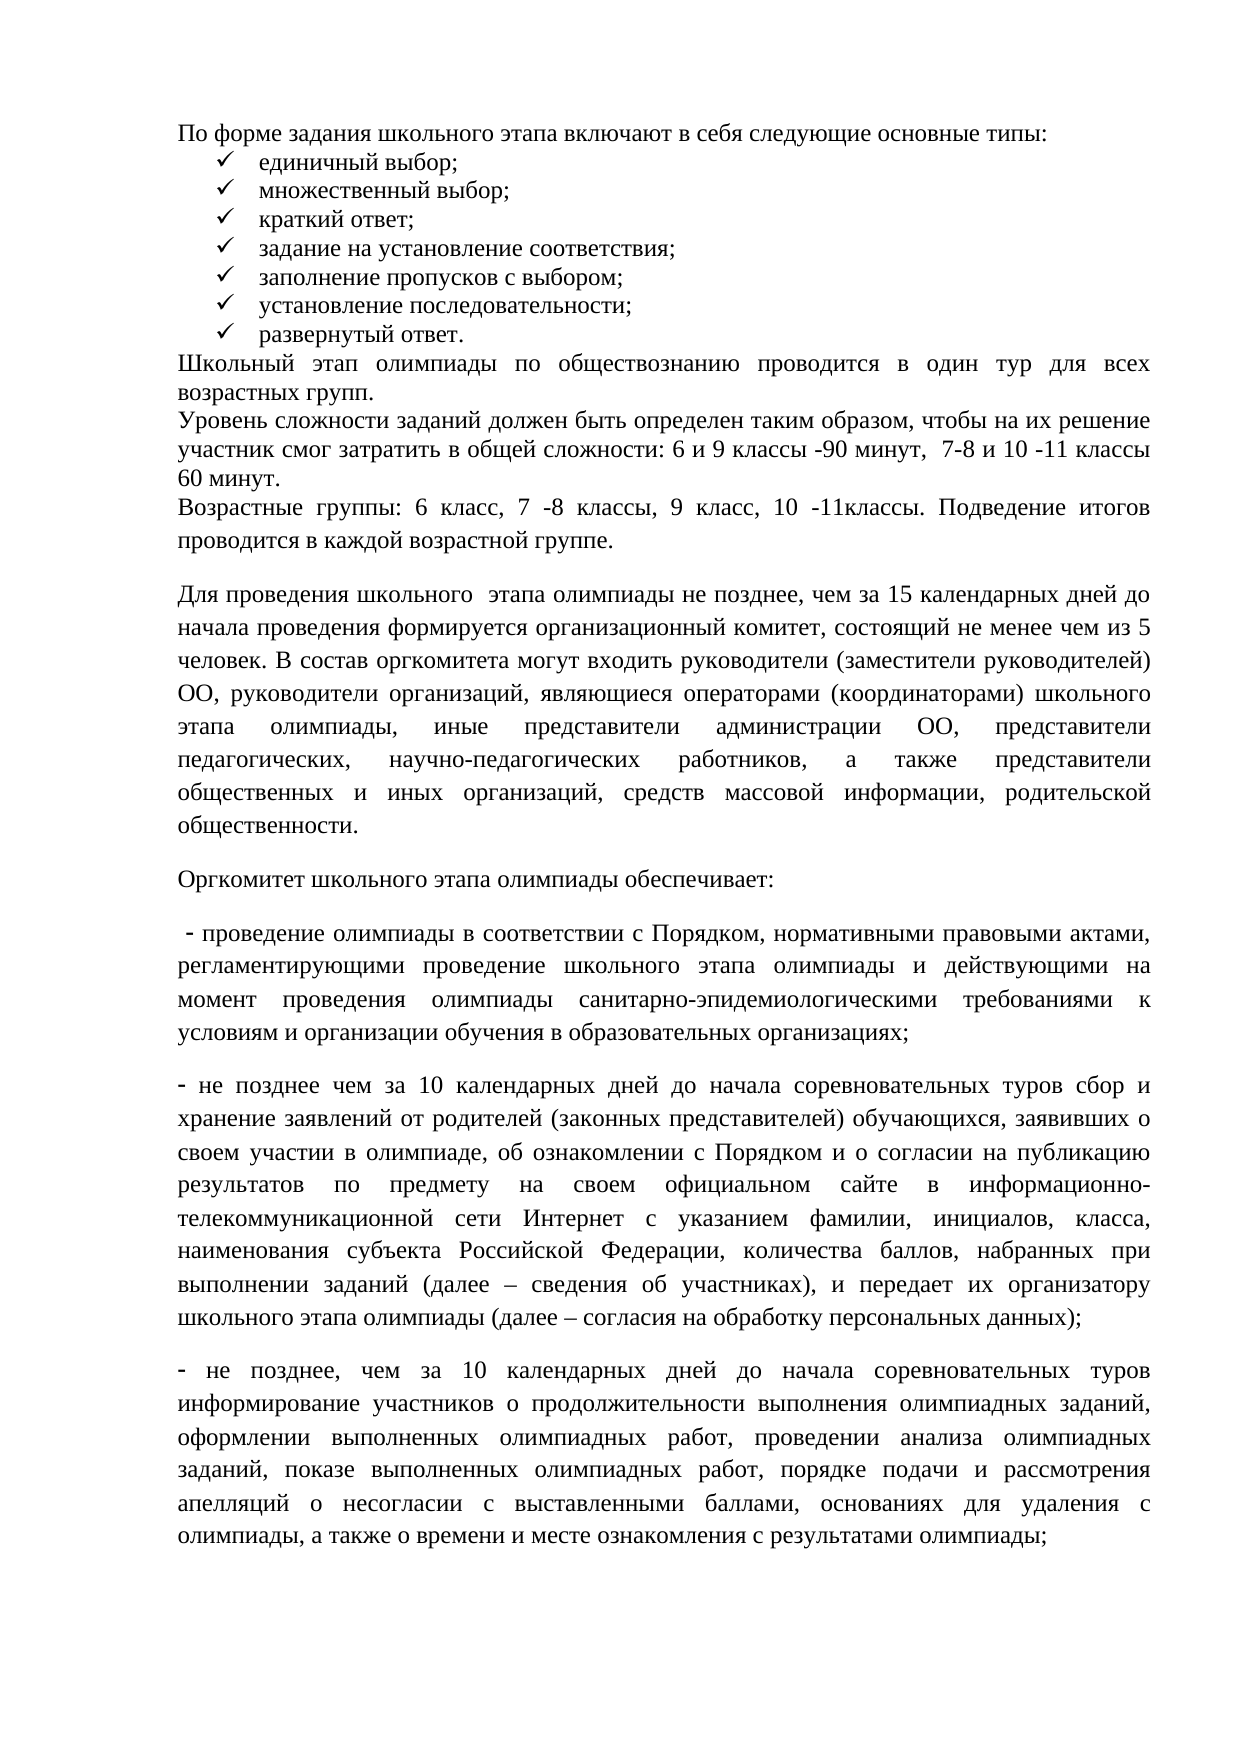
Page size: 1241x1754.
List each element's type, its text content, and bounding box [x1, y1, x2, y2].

text По форме задания школьного этапа включают в себя следующие основные типы: [177, 118, 1152, 147]
text не позднее чем за 10 календарных дней до начала соревновательных туров сбор и хранение заявлений от родителей (законных представителей) обучающихся, заявивших о своем участии в олимпиаде, об ознакомлении с Порядком и о согласии на публикацию результатов по предмету на своем официальном сайте в информационно-телекоммуникационной сети Интернет с указанием фамилии, инициалов, класса, наименования субъекта Российской Федерации, количества баллов, набранных при выполнении заданий (далее – сведения об участниках), и передает их организатору школьного этапа олимпиады (далее – согласия на обработку персональных данных); [177, 1071, 1152, 1330]
text Оргкомитет школьного этапа олимпиады обеспечивает: [177, 864, 1152, 892]
text проведение олимпиады в соответствии с Порядком, нормативными правовыми актами, регламентирующими проведение школьного этапа олимпиады и действующими на момент проведения олимпиады санитарно-эпидемиологическими требованиями к условиям и организации обучения в образовательных организациях; [177, 918, 1152, 1045]
list задание на установление соответствия; [215, 233, 1152, 262]
list развернутый ответ. [215, 319, 1152, 348]
text Уровень сложности заданий должен быть определен таким образом, чтобы на их решение участник смог затратить в общей сложности: 6 и 9 классы -90 минут, 7-8 и 10 -11 классы 60 минут. [177, 406, 1152, 492]
list единичный выбор; [215, 147, 1152, 176]
list установление последовательности; [215, 291, 1152, 319]
list множественный выбор; [215, 176, 1152, 204]
text Для проведения школьного этапа олимпиады не позднее, чем за 15 календарных дней до начала проведения формируется организационный комитет, состоящий не менее чем из 5 человек. В состав оргкомитета могут входить руководители (заместители руководителей) ОО, руководители организаций, являющиеся операторами (координаторами) школьного этапа олимпиады, иные представители администрации ОО, представители педагогических, научно-педагогических работников, а также представители общественных и иных организаций, средств массовой информации, родительской общественности. [177, 579, 1152, 839]
text Возрастные группы: 6 класс, 7 -8 классы, 9 класс, 10 -11классы. Подведение итогов проводится в каждой возрастной группе. [177, 492, 1152, 554]
text Школьный этап олимпиады по обществознанию проводится в один тур для всех возрастных групп. [177, 348, 1152, 406]
text не позднее, чем за 10 календарных дней до начала соревновательных туров информирование участников о продолжительности выполнения олимпиадных заданий, оформлении выполненных олимпиадных работ, проведении анализа олимпиадных заданий, показе выполненных олимпиадных работ, порядке подачи и рассмотрения апелляций о несогласии с выставленными баллами, основаниях для удаления с олимпиады, а также о времени и месте ознакомления с результатами олимпиады; [177, 1356, 1152, 1549]
list заполнение пропусков с выбором; [215, 262, 1152, 291]
list краткий ответ; [215, 204, 1152, 233]
